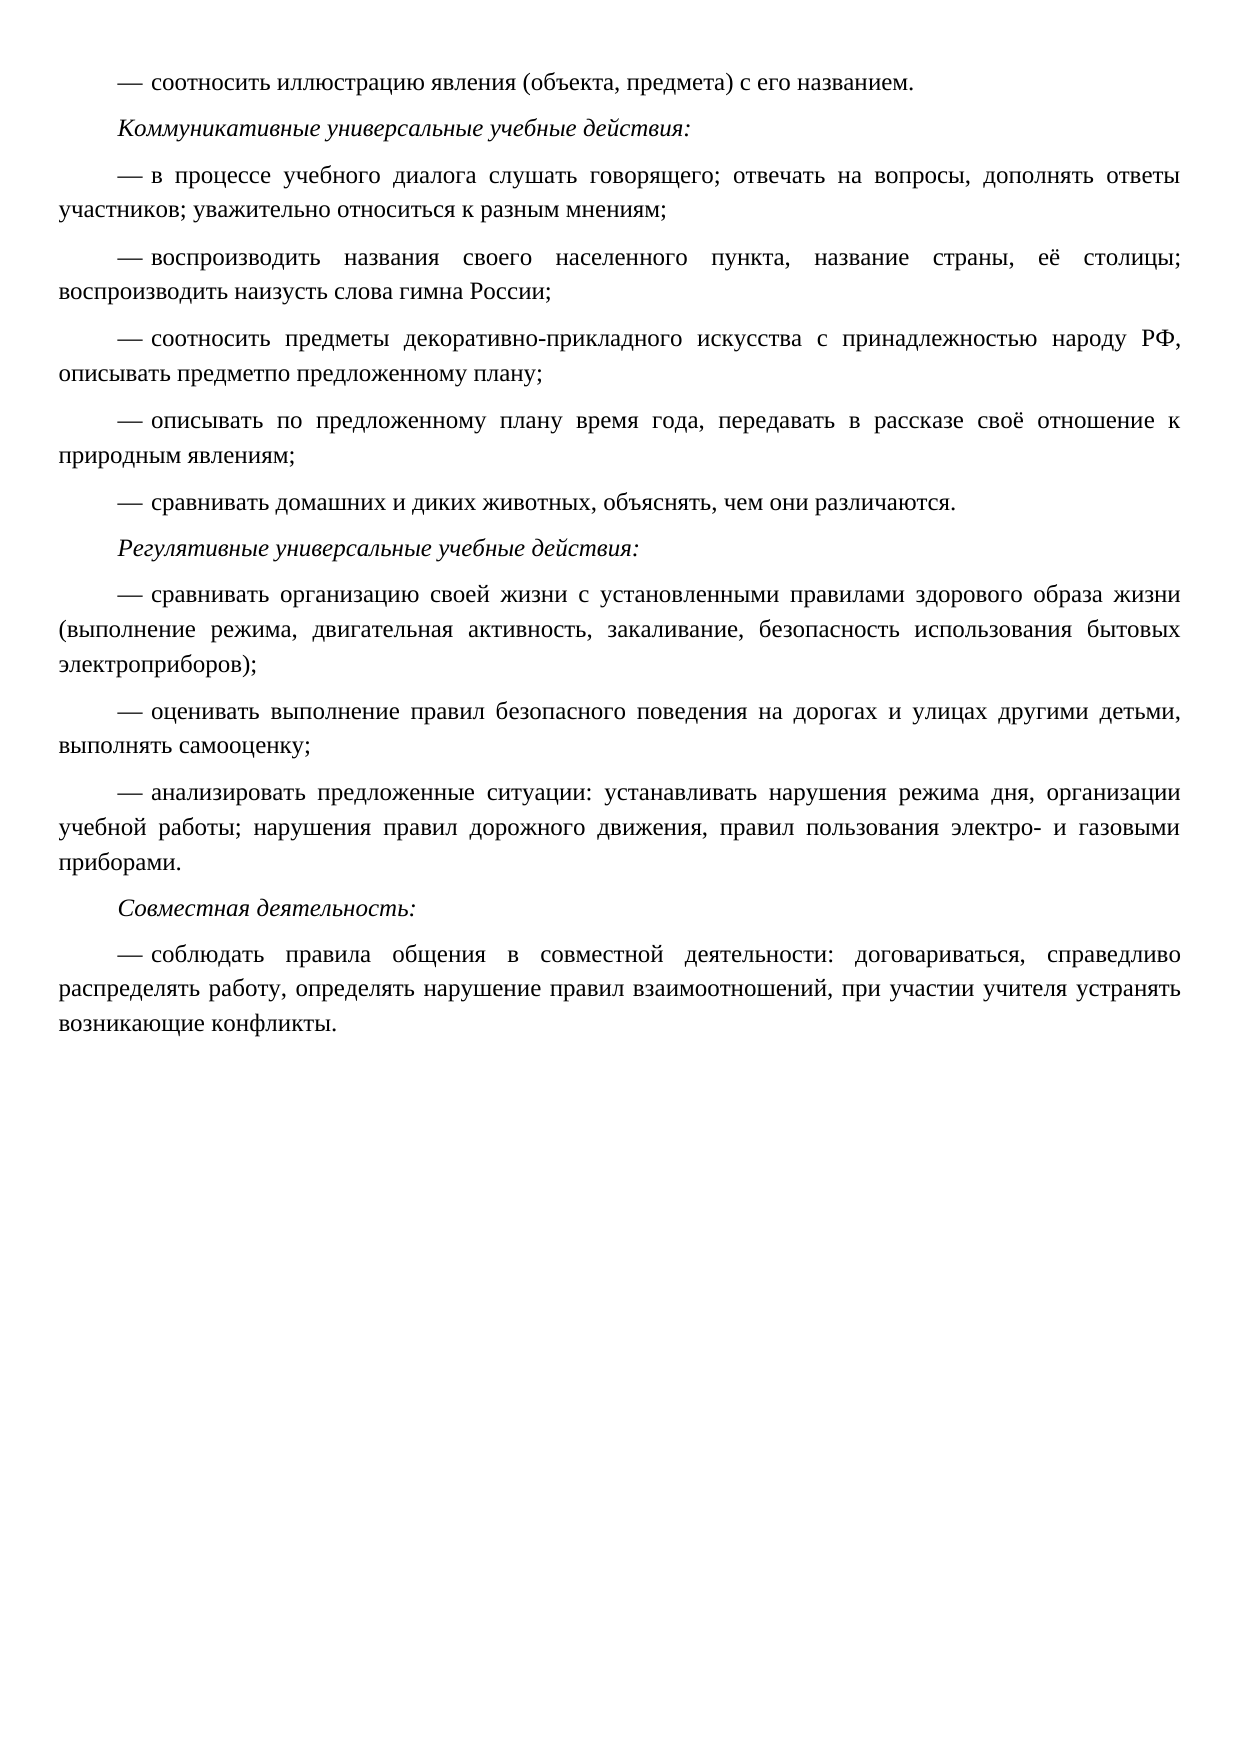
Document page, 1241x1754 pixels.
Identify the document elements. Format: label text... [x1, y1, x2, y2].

list оценивать выполнение правил безопасного поведения на дорогах и улицах другими детьми, выполнять самооценку; [58, 696, 1182, 759]
text Коммуникативные универсальные учебные действия: [58, 113, 1182, 142]
list воспроизводить названия своего населенного пункта, название страны, её столицы; воспроизводить наизусть слова гимна России; [58, 242, 1182, 305]
text Совместная деятельность: [58, 893, 1182, 921]
text Регулятивные универсальные учебные действия: [58, 533, 1182, 562]
list описывать по предложенному плану время года, передавать в рассказе своё отношение к природным явлениям; [58, 405, 1182, 468]
list соотносить предметы декоративно-прикладного искусства с принадлежностью народу РФ, описывать предметпо предложенному плану; [58, 323, 1182, 387]
list анализировать предложенные ситуации: устанавливать нарушения режима дня, организации учебной работы; нарушения правил дорожного движения, правил пользования электро- и газовыми приборами. [58, 777, 1182, 876]
list сравнивать домашних и диких животных, объяснять, чем они различаются. [58, 487, 1182, 516]
list в процессе учебного диалога слушать говорящего; отвечать на вопросы, дополнять ответы участников; уважительно относиться к разным мнениям; [58, 160, 1182, 223]
list соотносить иллюстрацию явления (объекта, предмета) с его названием. [58, 67, 1182, 96]
list соблюдать правила общения в совместной деятельности: договариваться, справедливо распределять работу, определять нарушение правил взаимоотношений, при участии учителя устранять возникающие конфликты. [58, 939, 1182, 1037]
list сравнивать организацию своей жизни с установленными правилами здорового образа жизни (выполнение режима, двигательная активность, закаливание, безопасность использования бытовых электроприборов); [58, 579, 1182, 677]
